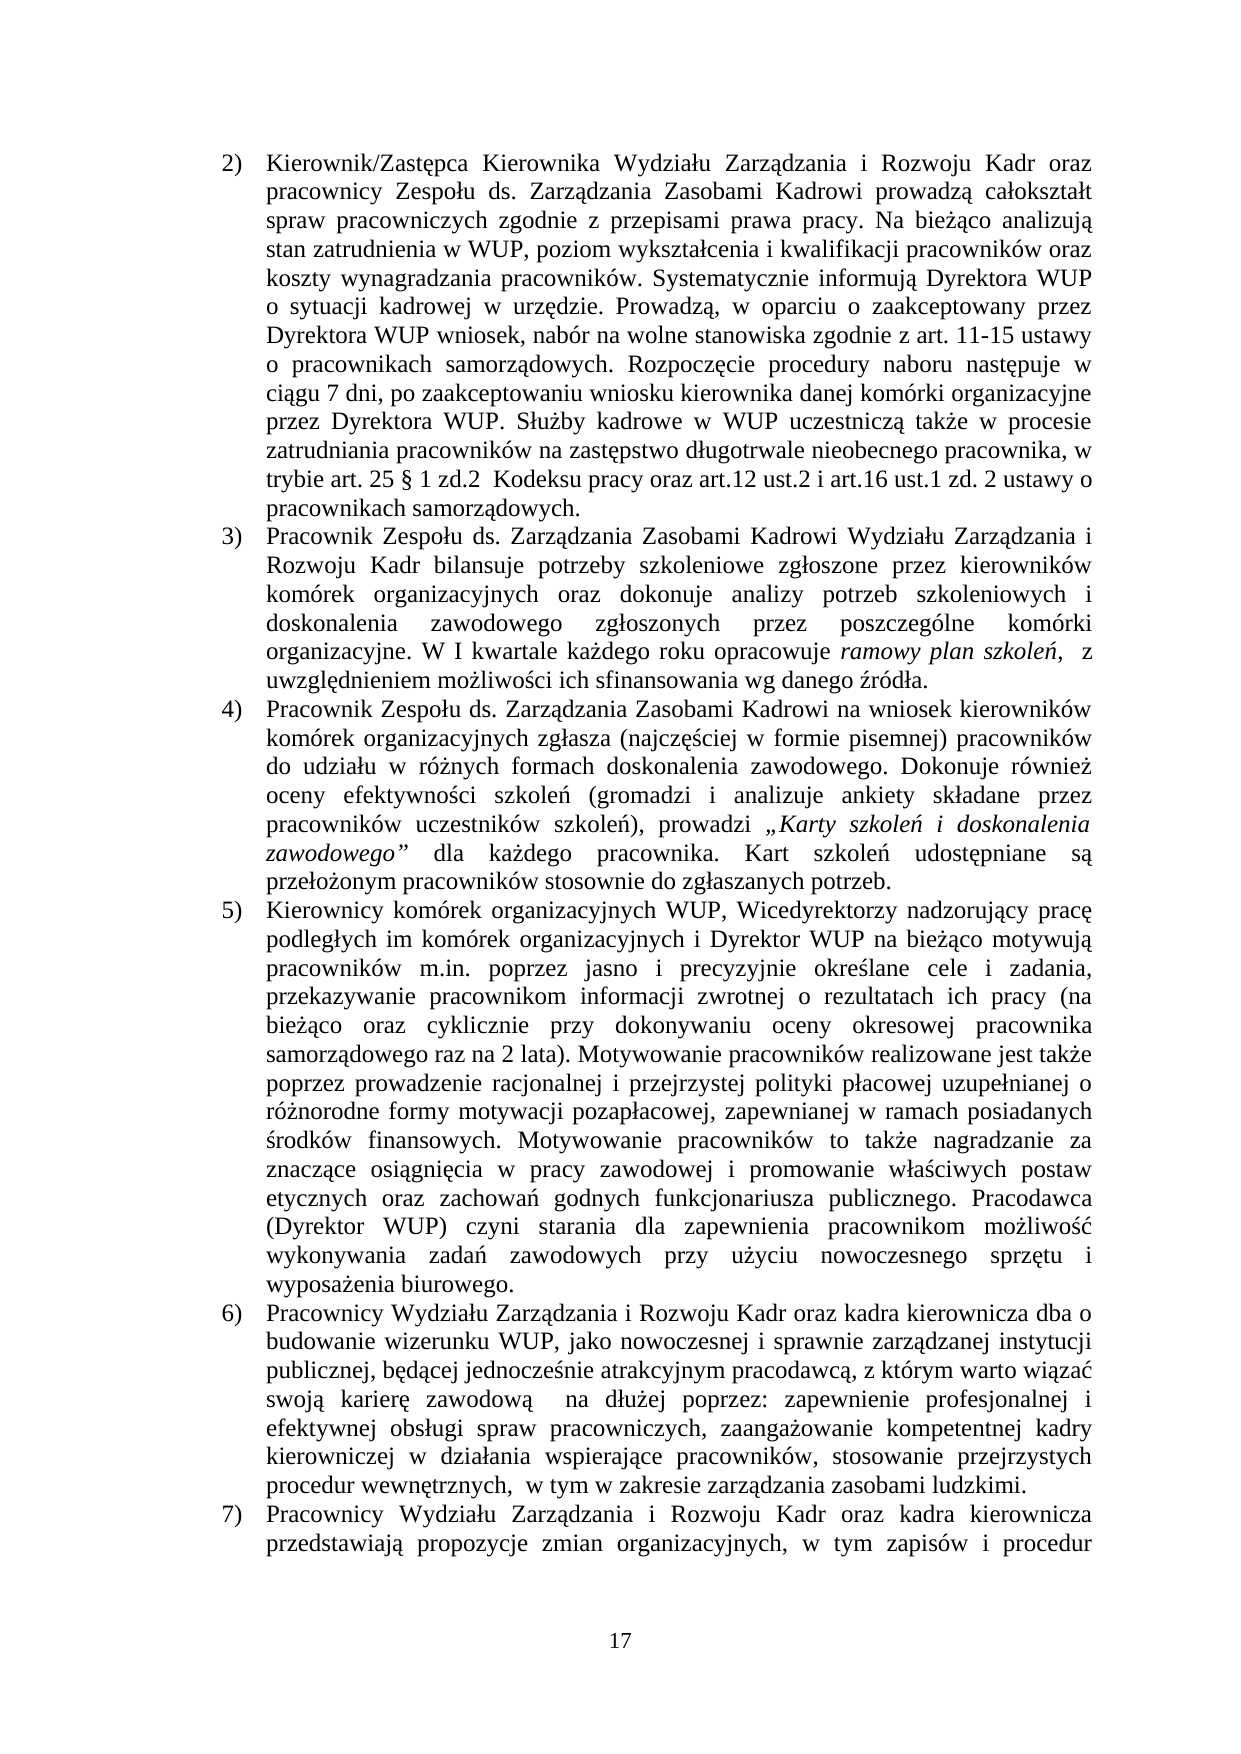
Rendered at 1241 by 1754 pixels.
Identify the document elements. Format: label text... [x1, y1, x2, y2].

list Pracownik Zespołu ds. Zarządzania Zasobami Kadrowi Wydziału Zarządzania i Rozwoju Kadr bilansuje potrzeby szkoleniowe zgłoszone przez kierowników komórek organizacyjnych oraz dokonuje analizy potrzeb szkoleniowych i doskonalenia zawodowego zgłoszonych przez poszczególne komórki organizacyjne. W I kwartale każdego roku opracowuje ramowy plan szkoleń, z uwzględnieniem możliwości ich sfinansowania wg danego źródła. [221, 521, 1093, 694]
list Kierownik/Zastępca Kierownika Wydziału Zarządzania i Rozwoju Kadr oraz pracownicy Zespołu ds. Zarządzania Zasobami Kadrowi prowadzą całokształt spraw pracowniczych zgodnie z przepisami prawa pracy. Na bieżąco analizują stan zatrudnienia w WUP, poziom wykształcenia i kwalifikacji pracowników oraz koszty wynagradzania pracowników. Systematycznie informują Dyrektora WUP o sytuacji kadrowej w urzędzie. Prowadzą, w oparciu o zaakceptowany przez Dyrektora WUP wniosek, nabór na wolne stanowiska zgodnie z art. 11-15 ustawy o pracownikach samorządowych. Rozpoczęcie procedury naboru następuje w ciągu 7 dni, po zaakceptowaniu wniosku kierownika danej komórki organizacyjne przez Dyrektora WUP. Służby kadrowe w WUP uczestniczą także w procesie zatrudniania pracowników na zastępstwo długotrwale nieobecnego pracownika, w trybie art. 25 § 1 zd.2 Kodeksu pracy oraz art.12 ust.2 i art.16 ust.1 zd. 2 ustawy o pracownikach samorządowych. [221, 148, 1093, 521]
list Pracownik Zespołu ds. Zarządzania Zasobami Kadrowi na wniosek kierowników komórek organizacyjnych zgłasza (najczęściej w formie pisemnej) pracowników do udziału w różnych formach doskonalenia zawodowego. Dokonuje również oceny efektywności szkoleń (gromadzi i analizuje ankiety składane przez pracowników uczestników szkoleń), prowadzi „Karty szkoleń i doskonalenia zawodowego” dla każdego pracownika. Kart szkoleń udostępniane są przełożonym pracowników stosownie do zgłaszanych potrzeb. [221, 694, 1093, 895]
list Kierownicy komórek organizacyjnych WUP, Wicedyrektorzy nadzorujący pracę podległych im komórek organizacyjnych i Dyrektor WUP na bieżąco motywują pracowników m.in. poprzez jasno i precyzyjnie określane cele i zadania, przekazywanie pracownikom informacji zwrotnej o rezultatach ich pracy (na bieżąco oraz cyklicznie przy dokonywaniu oceny okresowej pracownika samorządowego raz na 2 lata). Motywowanie pracowników realizowane jest także poprzez prowadzenie racjonalnej i przejrzystej polityki płacowej uzupełnianej o różnorodne formy motywacji pozapłacowej, zapewnianej w ramach posiadanych środków finansowych. Motywowanie pracowników to także nagradzanie za znaczące osiągnięcia w pracy zawodowej i promowanie właściwych postaw etycznych oraz zachowań godnych funkcjonariusza publicznego. Pracodawca (Dyrektor WUP) czyni starania dla zapewnienia pracownikom możliwość wykonywania zadań zawodowych przy użyciu nowoczesnego sprzętu i wyposażenia biurowego. [221, 895, 1093, 1298]
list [221, 1499, 1093, 1556]
list Pracownicy Wydziału Zarządzania i Rozwoju Kadr oraz kadra kierownicza dba o budowanie wizerunku WUP, jako nowoczesnej i sprawnie zarządzanej instytucji publicznej, będącej jednocześnie atrakcyjnym pracodawcą, z którym warto wiązać swoją karierę zawodową na dłużej poprzez: zapewnienie profesjonalnej i efektywnej obsługi spraw pracowniczych, zaangażowanie kompetentnej kadry kierowniczej w działania wspierające pracowników, stosowanie przejrzystych procedur wewnętrznych, w tym w zakresie zarządzania zasobami ludzkimi. [221, 1298, 1093, 1499]
